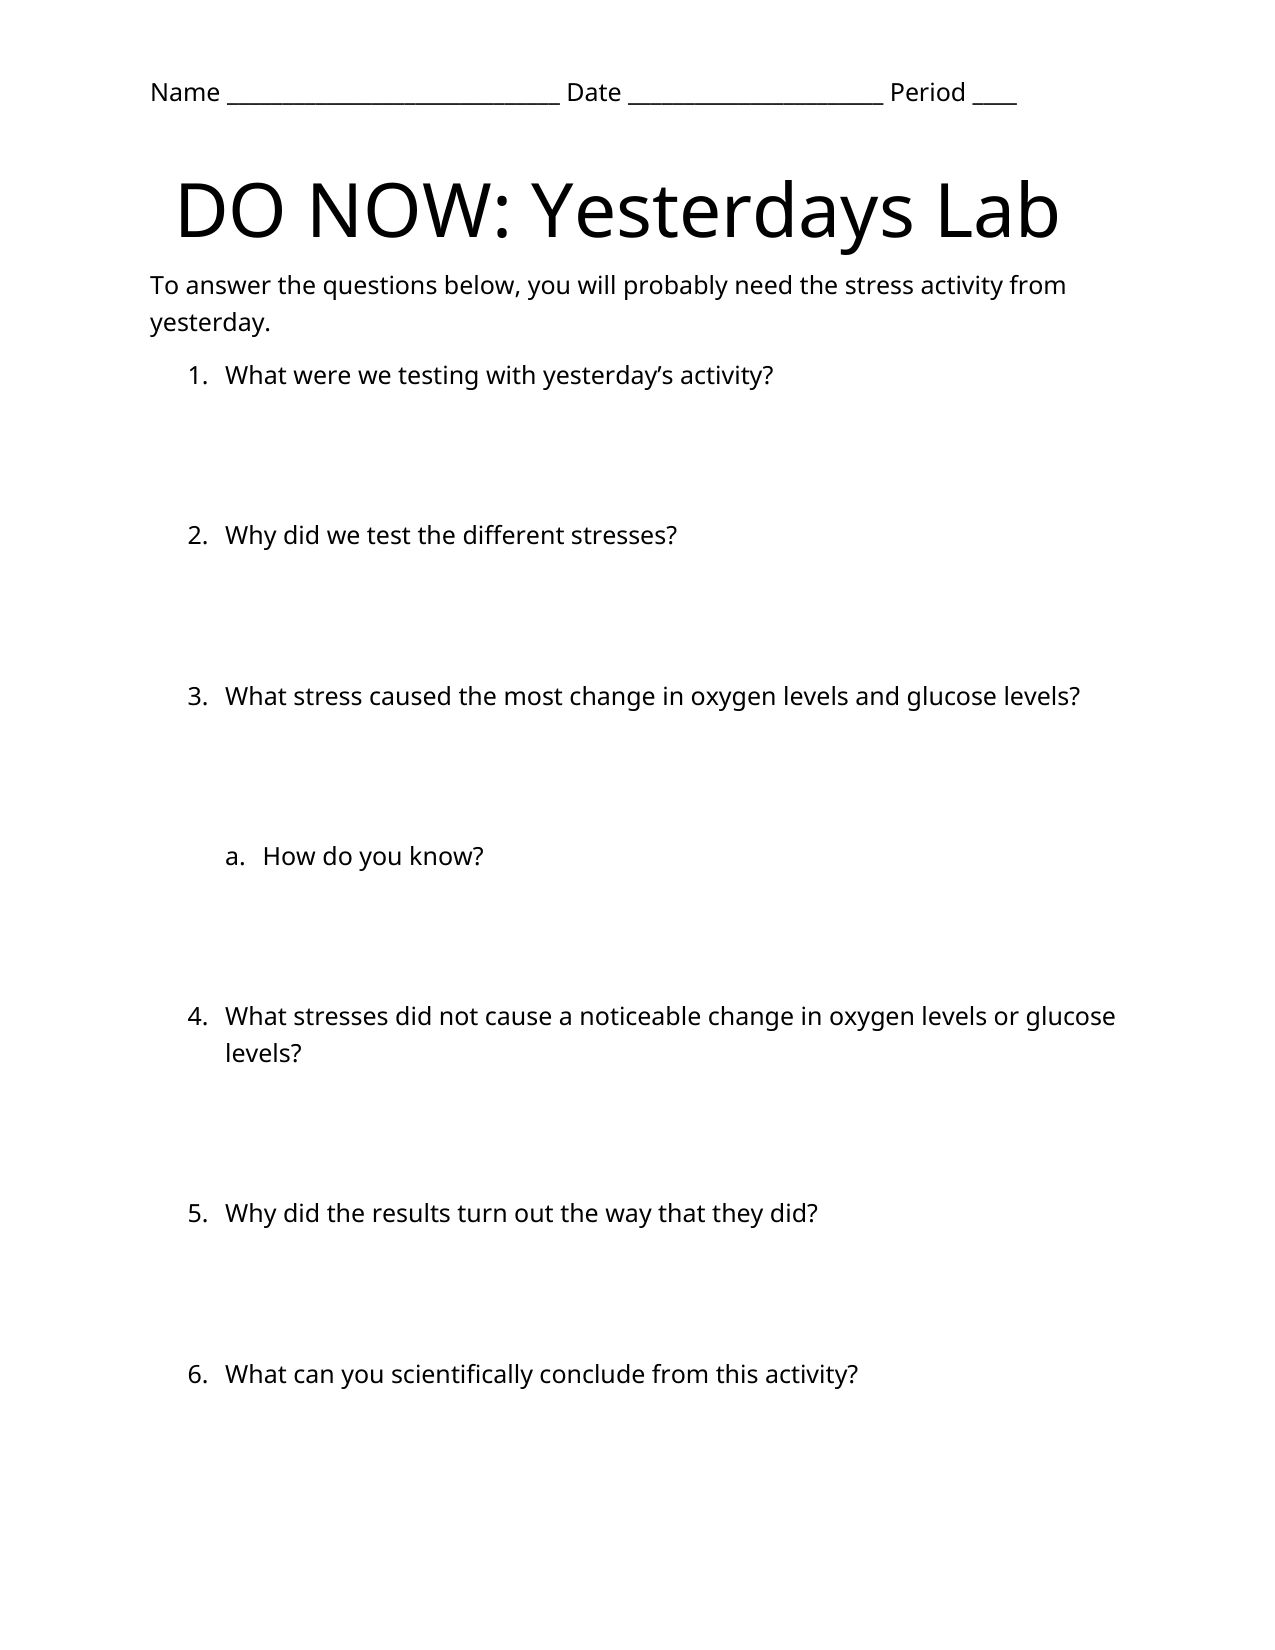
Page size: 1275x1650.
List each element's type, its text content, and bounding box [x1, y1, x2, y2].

list What stress caused the most change in oxygen levels and glucose levels? [187, 678, 1125, 712]
list Why did we test the different stresses? [187, 518, 1125, 552]
list What were we testing with yesterday’s activity? [187, 358, 1125, 392]
list Why did the results turn out the way that they did? [187, 1196, 1125, 1230]
text To answer the questions below, you will probably need the stress activity from yesterday. [150, 150, 1125, 338]
list What stresses did not cause a noticeable change in oxygen levels or glucose levels? [187, 999, 1125, 1070]
list How do you know? [225, 839, 1125, 873]
list What can you scientifically conclude from this activity? [187, 1356, 1125, 1390]
